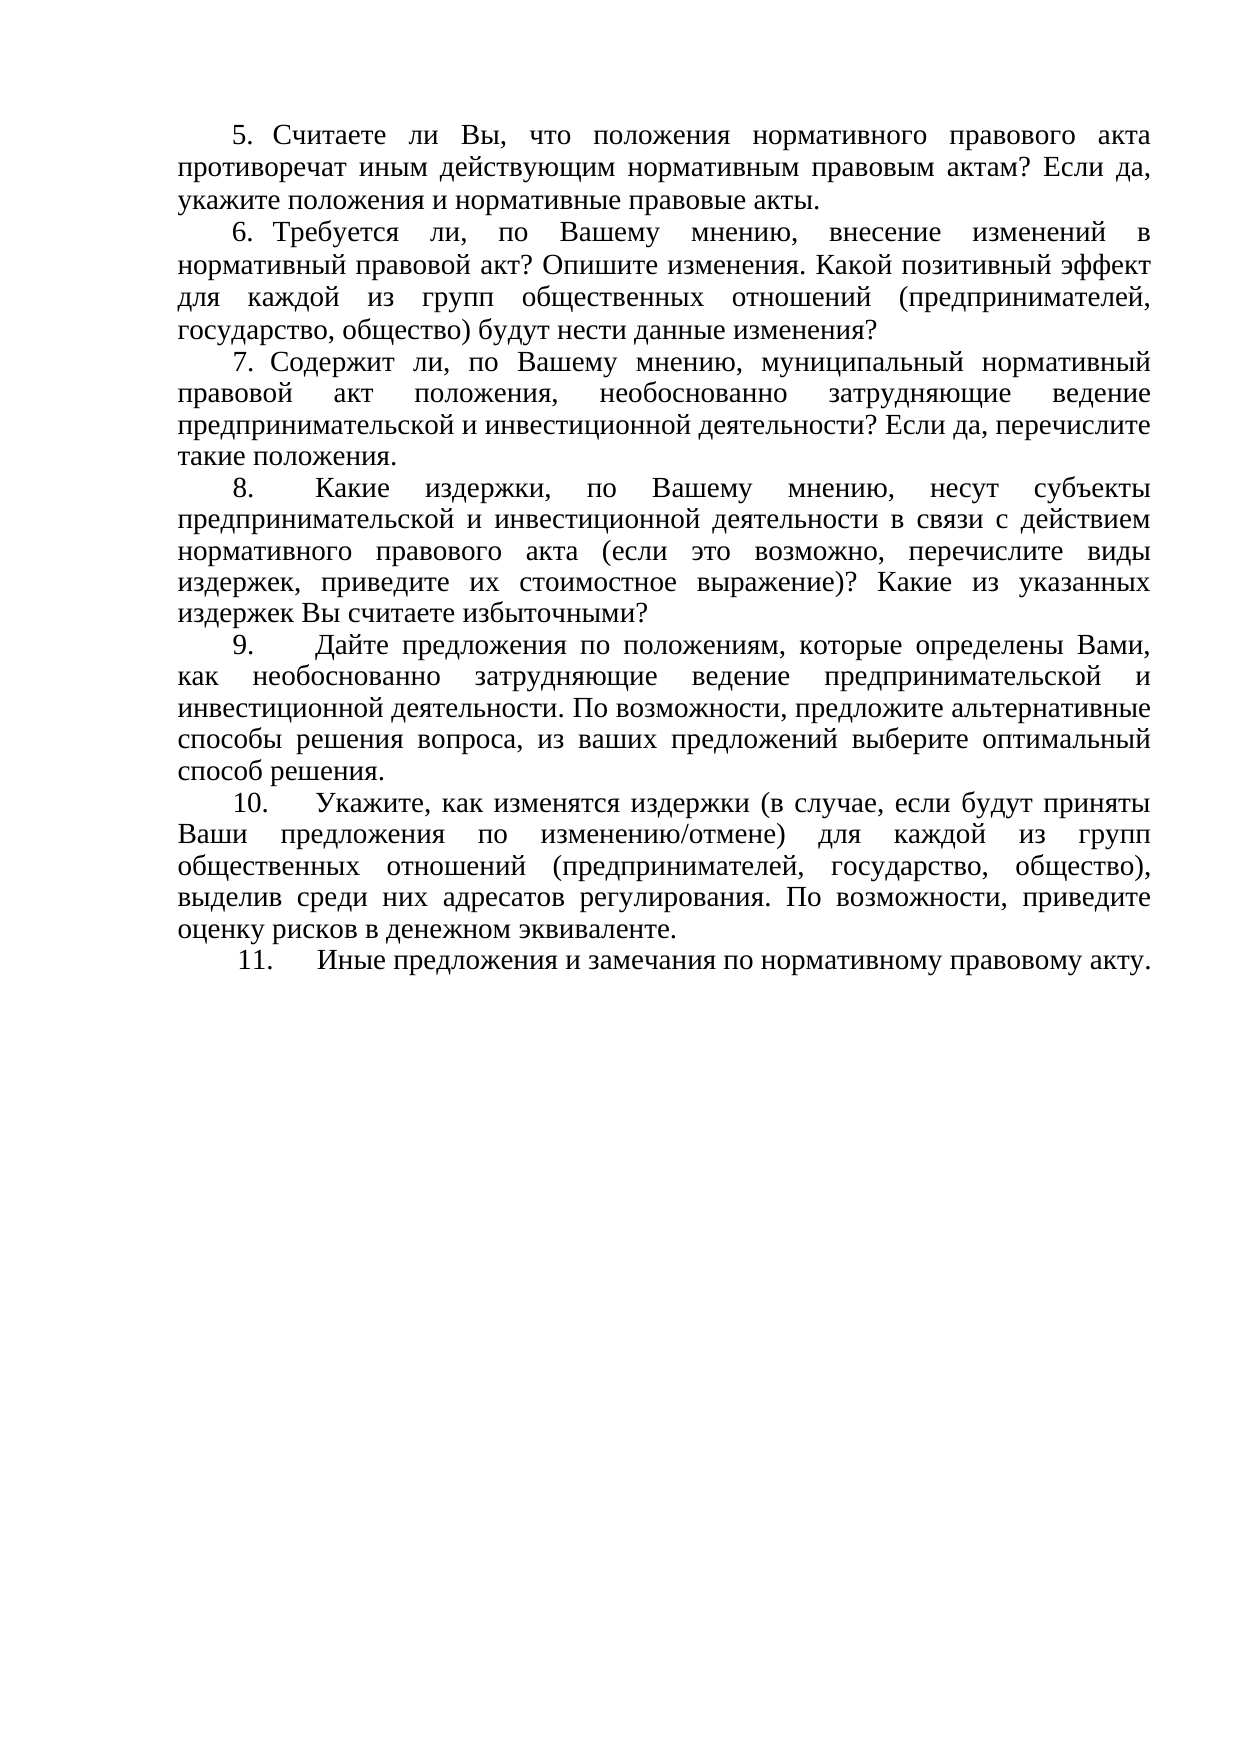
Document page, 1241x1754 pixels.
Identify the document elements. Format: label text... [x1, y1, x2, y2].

text 11. Иные предложения и замечания по нормативному правовому акту. [177, 944, 1152, 976]
list Укажите, как изменятся издержки (в случае, если будут приняты Ваши предложения по изменению/отмене) для каждой из групп общественных отношений (предпринимателей, государство, общество), выделив среди них адресатов регулирования. По возможности, приведите оценку рисков в денежном эквиваленте. [177, 787, 1152, 944]
list Дайте предложения по положениям, которые определены Вами, как необоснованно затрудняющие ведение предпринимательской и инвестиционной деятельности. По возможности, предложите альтернативные способы решения вопроса, из ваших предложений выберите оптимальный способ решения. [177, 629, 1152, 787]
text 5. Считаете ли Вы, что положения нормативного правового акта противоречат иным действующим нормативным правовым актам? Если да, укажите положения и нормативные правовые акты. [177, 118, 1152, 216]
list Какие издержки, по Вашему мнению, несут субъекты предпринимательской и инвестиционной деятельности в связи с действием нормативного правового акта (если это возможно, перечислите виды издержек, приведите их стоимостное выражение)? Какие из указанных издержек Вы считаете избыточными? [177, 472, 1152, 629]
text 6. Требуется ли, по Вашему мнению, внесение изменений в нормативный правовой акт? Опишите изменения. Какой позитивный эффект для каждой из групп общественных отношений (предпринимателей, государство, общество) будут нести данные изменения? [177, 216, 1152, 346]
text 7. Содержит ли, по Вашему мнению, муниципальный нормативный правовой акт положения, необоснованно затрудняющие ведение предпринимательской и инвестиционной деятельности? Если да, перечислите такие положения. [177, 346, 1152, 472]
